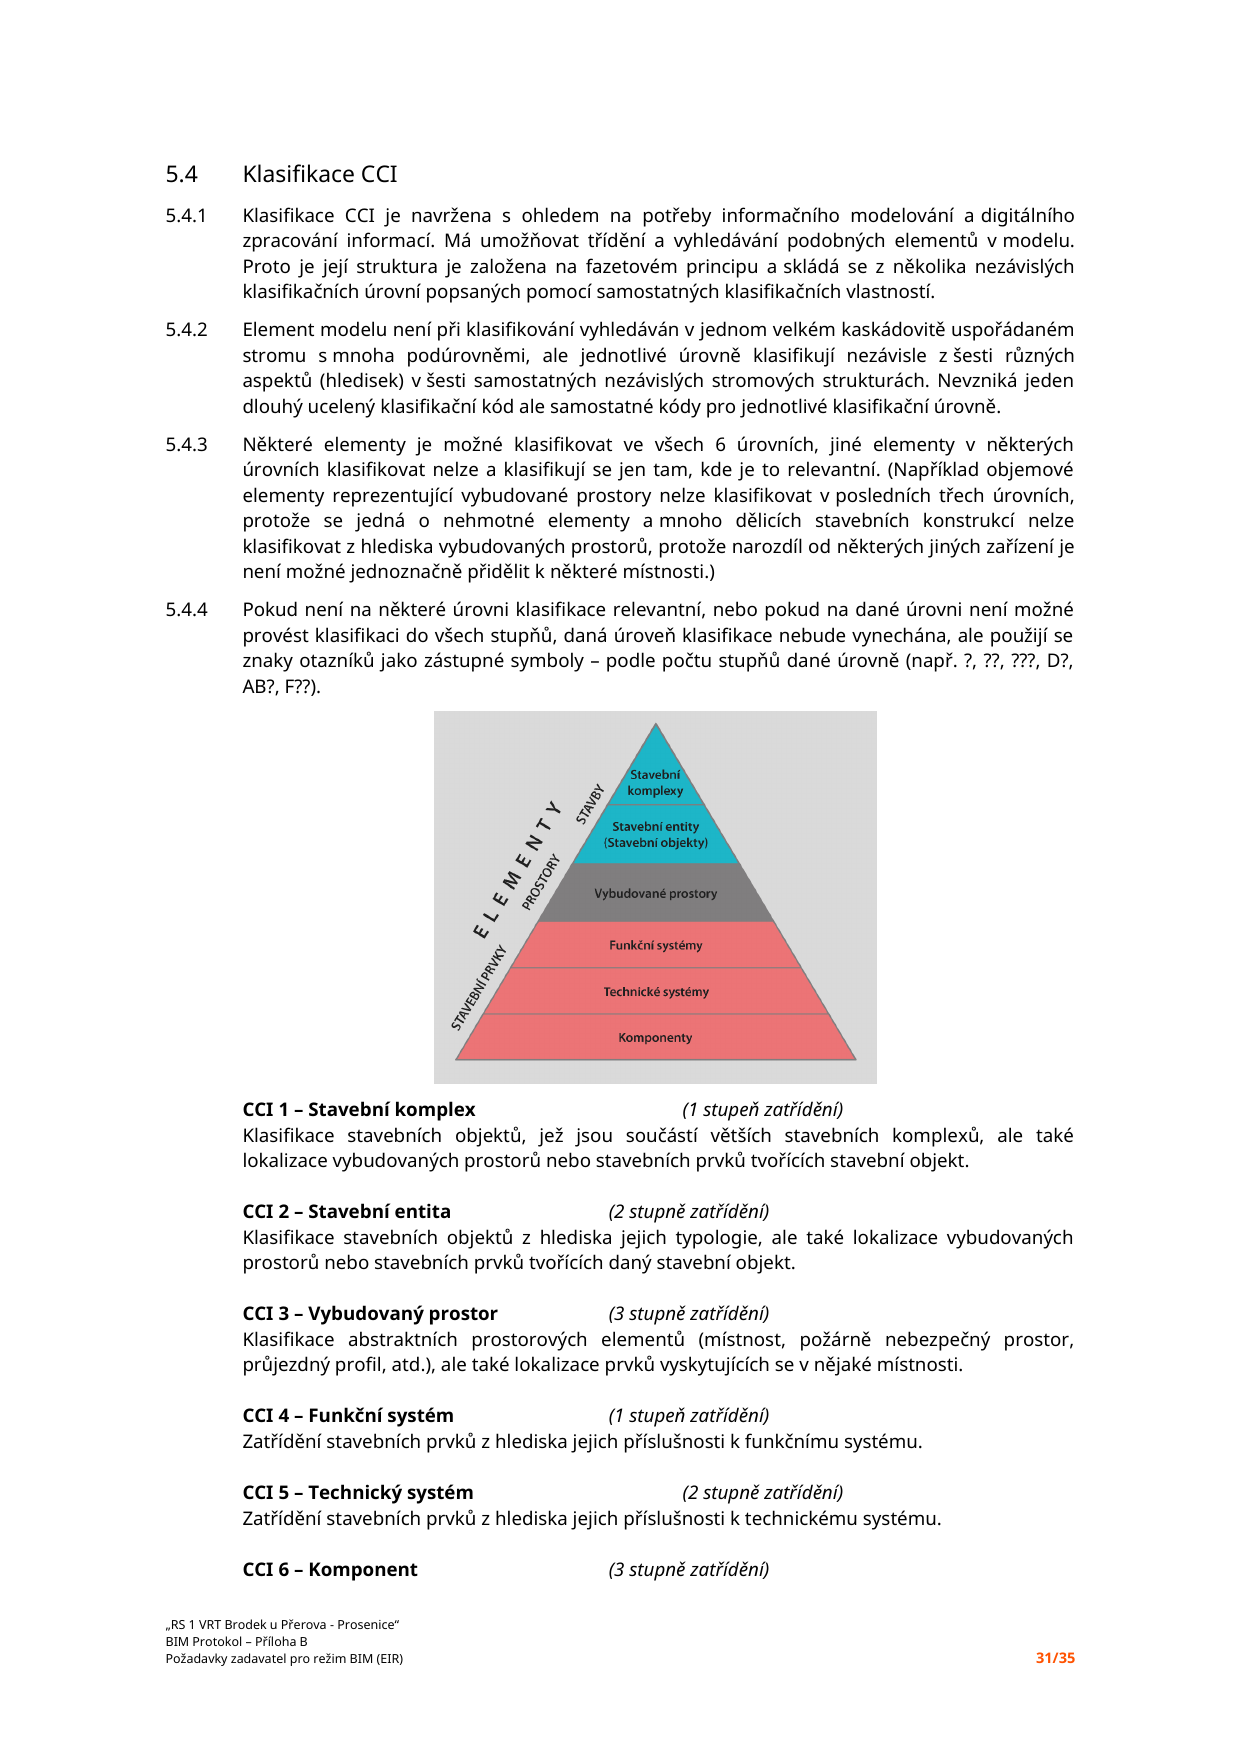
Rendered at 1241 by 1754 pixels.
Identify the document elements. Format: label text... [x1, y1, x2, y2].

text Pokud není na některé úrovni klasifikace relevantní, nebo pokud na dané úrovni není možné provést klasifikaci do všech stupňů, daná úroveň klasifikace nebude vynechána, ale použijí se znaky otazníků jako zástupné symboly – podle počtu stupňů dané úrovně (např. ?, ??, ???, D?, AB?, F??). [165, 597, 1075, 699]
list CCI 4 – Funkční systém (1 stupeň zatřídění) [242, 1403, 1075, 1428]
list CCI 1 – Stavební komplex (1 stupeň zatřídění) [242, 1096, 1075, 1122]
list Zatřídění stavebních prvků z hlediska jejich příslušnosti k technickému systému. [242, 1505, 1075, 1530]
list Klasifikace abstraktních prostorových elementů (místnost, požárně nebezpečný prostor, průjezdný profil, atd.), ale také lokalizace prvků vyskytujících se v nějaké místnosti. [242, 1326, 1075, 1377]
list CCI 3 – Vybudovaný prostor (3 stupně zatřídění) [242, 1301, 1075, 1326]
list CCI 2 – Stavební entita (2 stupně zatřídění) [242, 1198, 1075, 1224]
list Klasifikace stavebních objektů, jež jsou součástí větších stavebních komplexů, ale také lokalizace vybudovaných prostorů nebo stavebních prvků tvořících stavební objekt. [242, 1122, 1075, 1173]
text Klasifikace CCI je navržena s ohledem na potřeby informačního modelování a digitálního zpracování informací. Má umožňovat třídění a vyhledávání podobných elementů v modelu. Proto je její struktura je založena na fazetovém principu a skládá se z několika nezávislých klasifikačních úrovní popsaných pomocí samostatných klasifikačních vlastností. [165, 202, 1075, 304]
list CCI 5 – Technický systém (2 stupně zatřídění) [242, 1479, 1075, 1505]
list Zatřídění stavebních prvků z hlediska jejich příslušnosti k funkčnímu systému. [242, 1428, 1075, 1454]
text Element modelu není při klasifikování vyhledáván v jednom velkém kaskádovitě uspořádaném stromu s mnoha podúrovněmi, ale jednotlivé úrovně klasifikují nezávisle z šesti různých aspektů (hledisek) v šesti samostatných nezávislých stromových strukturách. Nevzniká jeden dlouhý ucelený klasifikační kód ale samostatné kódy pro jednotlivé klasifikační úrovně. [165, 316, 1075, 418]
text Některé elementy je možné klasifikovat ve všech 6 úrovních, jiné elementy v některých úrovních klasifikovat nelze a klasifikují se jen tam, kde je to relevantní. (Například objemové elementy reprezentující vybudované prostory nelze klasifikovat v posledních třech úrovních, protože se jedná o nehmotné elementy a mnoho dělicích stavebních konstrukcí nelze klasifikovat z hlediska vybudovaných prostorů, protože narozdíl od některých jiných zařízení je není možné jednoznačně přidělit k některé místnosti.) [165, 431, 1075, 584]
text Klasifikace CCI [165, 158, 1075, 189]
list Klasifikace stavebních objektů z hlediska jejich typologie, ale také lokalizace vybudovaných prostorů nebo stavebních prvků tvořících daný stavební objekt. [242, 1224, 1075, 1275]
picture [434, 711, 877, 1084]
list CCI 6 – Komponent (3 stupně zatřídění) [242, 1556, 1075, 1581]
